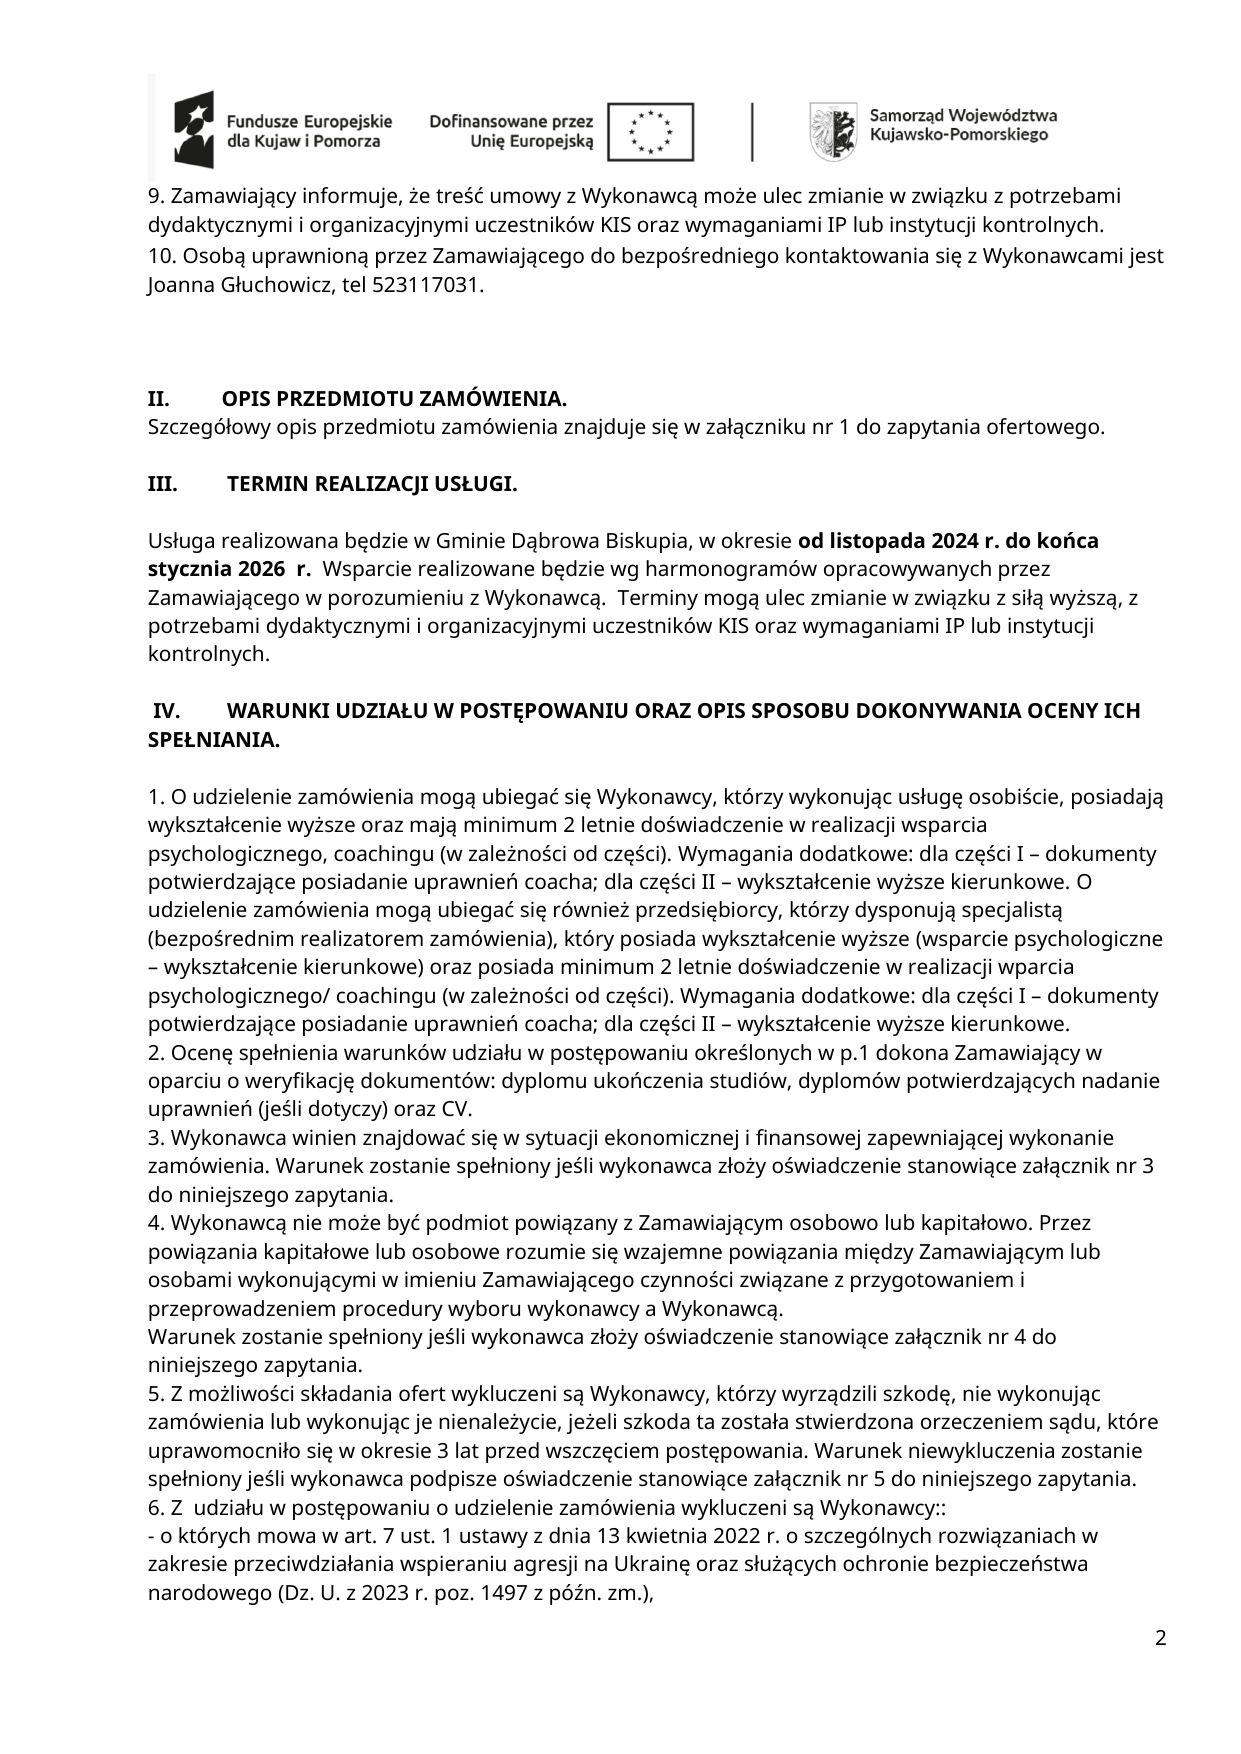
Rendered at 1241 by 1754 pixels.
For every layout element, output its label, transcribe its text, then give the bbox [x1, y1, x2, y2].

text 2. Ocenę spełnienia warunków udziału w postępowaniu określonych w p.1 dokona Zamawiający w oparciu o weryfikację dokumentów: dyplomu ukończenia studiów, dyplomów potwierdzających nadanie uprawnień (jeśli dotyczy) oraz CV. [148, 1038, 1167, 1123]
text II. OPIS PRZEDMIOTU ZAMÓWIENIA. [148, 384, 1167, 412]
picture [147, 73, 1093, 182]
text Warunek zostanie spełniony jeśli wykonawca złoży oświadczenie stanowiące załącznik nr 4 do niniejszego zapytania. [148, 1322, 1167, 1379]
text Szczegółowy opis przedmiotu zamówienia znajduje się w załączniku nr 1 do zapytania ofertowego. [148, 412, 1167, 441]
text IV. WARUNKI UDZIAŁU W POSTĘPOWANIU ORAZ OPIS SPOSOBU DOKONYWANIA OCENY ICH [148, 696, 1167, 725]
text 4. Wykonawcą nie może być podmiot powiązany z Zamawiającym osobowo lub kapitałowo. Przez powiązania kapitałowe lub osobowe rozumie się wzajemne powiązania między Zamawiającym lub osobami wykonującymi w imieniu Zamawiającego czynności związane z przygotowaniem i przeprowadzeniem procedury wyboru wykonawcy a Wykonawcą. [148, 1208, 1167, 1322]
text SPEŁNIANIA. [148, 725, 1167, 753]
text 9. Zamawiający informuje, że treść umowy z Wykonawcą może ulec zmianie w związku z potrzebami dydaktycznymi i organizacyjnymi uczestników KIS oraz wymaganiami IP lub instytucji kontrolnych. [148, 181, 1167, 238]
text Usługa realizowana będzie w Gminie Dąbrowa Biskupia, w okresie od listopada 2024 r. do końca stycznia 2026 r. Wsparcie realizowane będzie wg harmonogramów opracowywanych przez Zamawiającego w porozumieniu z Wykonawcą. Terminy mogą ulec zmianie w związku z siłą wyższą, z potrzebami dydaktycznymi i organizacyjnymi uczestników KIS oraz wymaganiami IP lub instytucji kontrolnych. [148, 526, 1167, 668]
text III. TERMIN REALIZACJI USŁUGI. [148, 469, 1167, 497]
text 10. Osobą uprawnioną przez Zamawiającego do bezpośredniego kontaktowania się z Wykonawcami jest Joanna Głuchowicz, tel 523117031. [148, 241, 1167, 298]
text 1. O udzielenie zamówienia mogą ubiegać się Wykonawcy, którzy wykonując usługę osobiście, posiadają wykształcenie wyższe oraz mają minimum 2 letnie doświadczenie w realizacji wsparcia psychologicznego, coachingu (w zależności od części). Wymagania dodatkowe: dla części I – dokumenty potwierdzające posiadanie uprawnień coacha; dla części II – wykształcenie wyższe kierunkowe. O udzielenie zamówienia mogą ubiegać się również przedsiębiorcy, którzy dysponują specjalistą (bezpośrednim realizatorem zamówienia), który posiada wykształcenie wyższe (wsparcie psychologiczne – wykształcenie kierunkowe) oraz posiada minimum 2 letnie doświadczenie w realizacji wparcia psychologicznego/ coachingu (w zależności od części). Wymagania dodatkowe: dla części I – dokumenty potwierdzające posiadanie uprawnień coacha; dla części II – wykształcenie wyższe kierunkowe. [148, 782, 1167, 1038]
text 5. Z możliwości składania ofert wykluczeni są Wykonawcy, którzy wyrządzili szkodę, nie wykonując zamówienia lub wykonując je nienależycie, jeżeli szkoda ta została stwierdzona orzeczeniem sądu, które uprawomocniło się w okresie 3 lat przed wszczęciem postępowania. Warunek niewykluczenia zostanie spełniony jeśli wykonawca podpisze oświadczenie stanowiące załącznik nr 5 do niniejszego zapytania. [148, 1379, 1167, 1493]
text 3. Wykonawca winien znajdować się w sytuacji ekonomicznej i finansowej zapewniającej wykonanie zamówienia. Warunek zostanie spełniony jeśli wykonawca złoży oświadczenie stanowiące załącznik nr 3 do niniejszego zapytania. [148, 1123, 1167, 1208]
